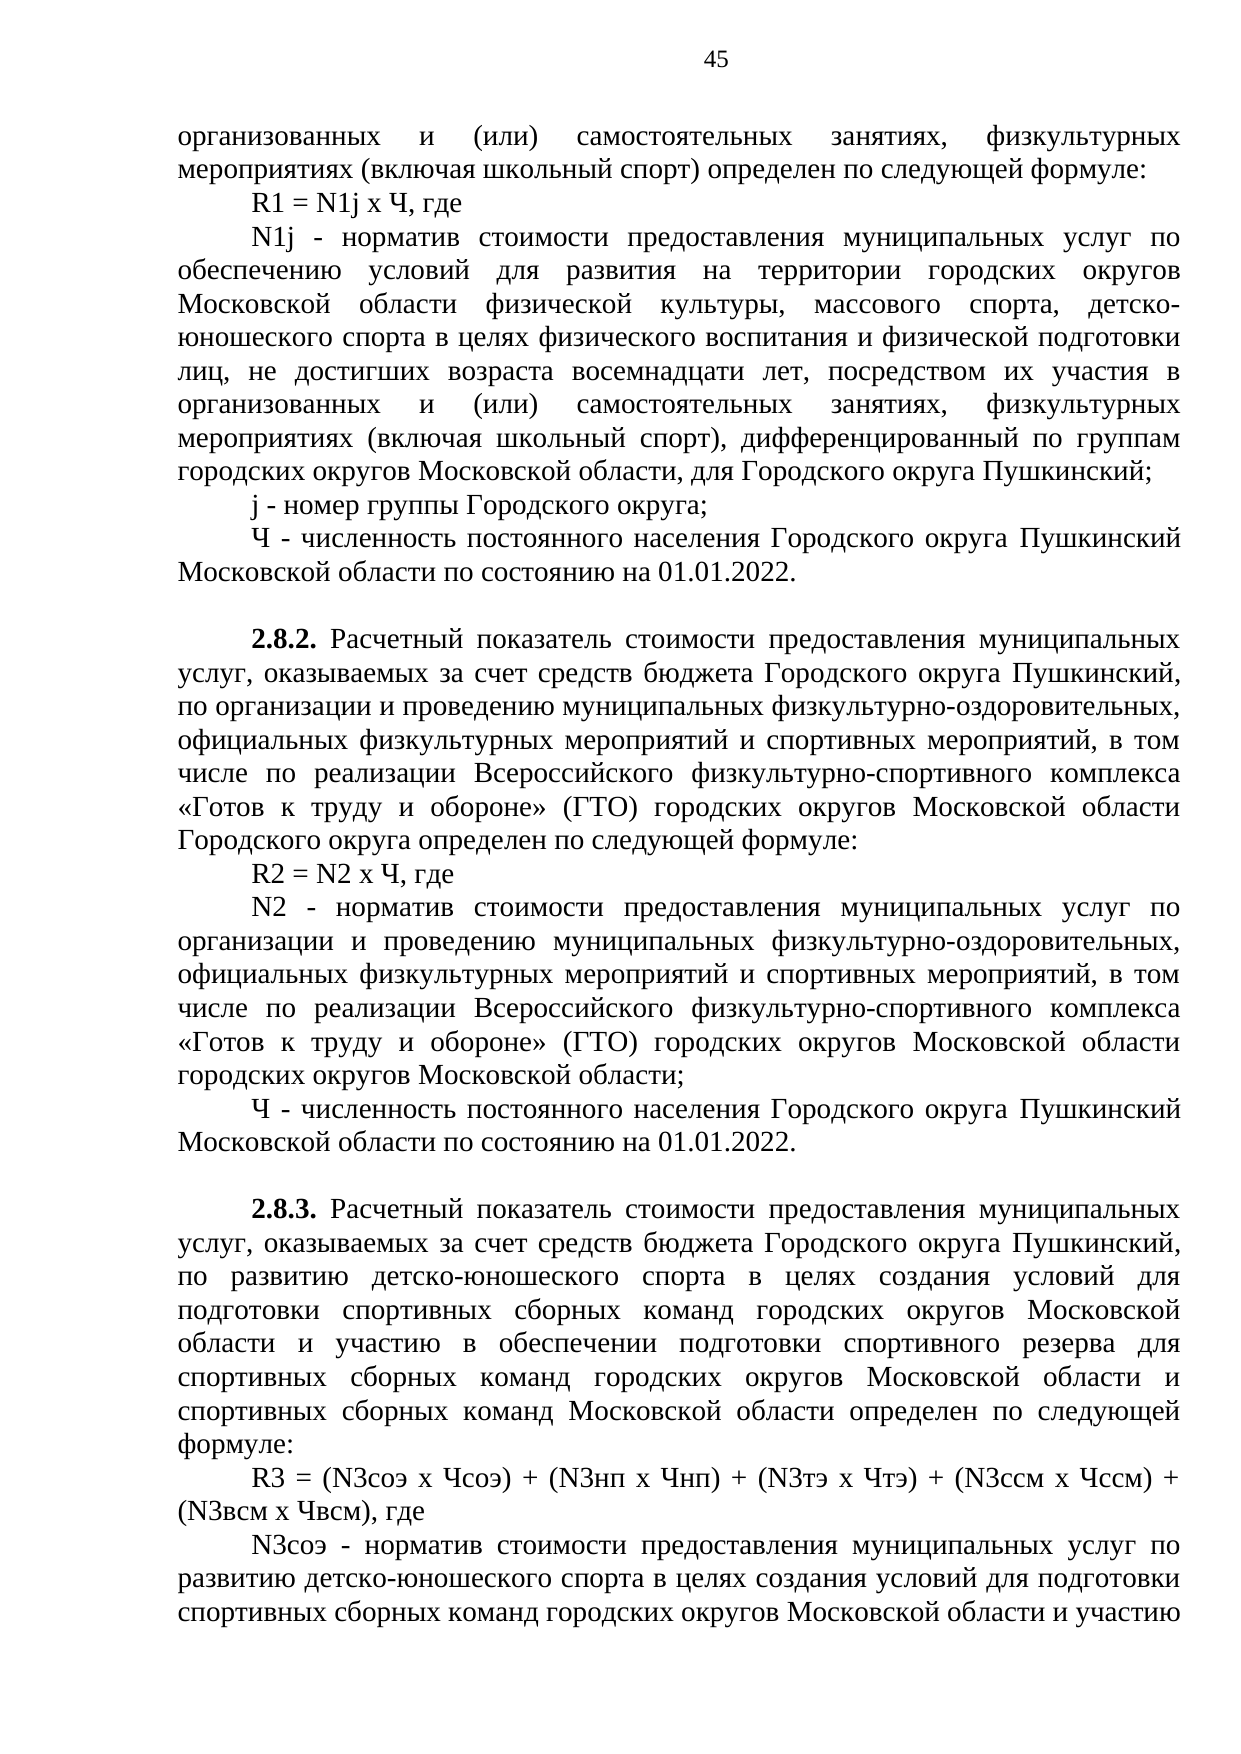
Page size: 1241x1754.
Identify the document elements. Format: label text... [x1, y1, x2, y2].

text Ч - численность постоянного населения Городского округа Пушкинский Московской области по состоянию на 01.01.2022. [177, 1091, 1181, 1158]
text R3 = (N3соэ x Чсоэ) + (N3нп x Чнп) + (N3тэ x Чтэ) + (N3ссм x Чссм) + (N3всм x Чвсм), где [177, 1460, 1181, 1527]
text N1j - норматив стоимости предоставления муниципальных услуг по обеспечению условий для развития на территории городских округов Московской области физической культуры, массового спорта, детско-юношеского спорта в целях физического воспитания и физической подготовки лиц, не достигших возраста восемнадцати лет, посредством их участия в организованных и (или) самостоятельных занятиях, физкультурных мероприятиях (включая школьный спорт), дифференцированный по группам городских округов Московской области, для Городского округа Пушкинский; [177, 219, 1181, 487]
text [177, 118, 1181, 185]
text R2 = N2 x Ч, где [177, 856, 1181, 889]
text j - номер группы Городского округа; [177, 487, 1181, 521]
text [177, 1527, 1181, 1627]
text R1 = N1j x Ч, где [177, 185, 1181, 219]
text Ч - численность постоянного населения Городского округа Пушкинский Московской области по состоянию на 01.01.2022. [177, 521, 1181, 588]
text 2.8.3. Расчетный показатель стоимости предоставления муниципальных услуг, оказываемых за счет средств бюджета Городского округа Пушкинский, по развитию детско-юношеского спорта в целях создания условий для подготовки спортивных сборных команд городских округов Московской области и участию в обеспечении подготовки спортивного резерва для спортивных сборных команд городских округов Московской области и спортивных сборных команд Московской области определен по следующей формуле: [177, 1191, 1181, 1460]
text N2 - норматив стоимости предоставления муниципальных услуг по организации и проведению муниципальных физкультурно-оздоровительных, официальных физкультурных мероприятий и спортивных мероприятий, в том числе по реализации Всероссийского физкультурно-спортивного комплекса «Готов к труду и обороне» (ГТО) городских округов Московской области городских округов Московской области; [177, 889, 1181, 1091]
text 2.8.2. Расчетный показатель стоимости предоставления муниципальных услуг, оказываемых за счет средств бюджета Городского округа Пушкинский, по организации и проведению муниципальных физкультурно-оздоровительных, официальных физкультурных мероприятий и спортивных мероприятий, в том числе по реализации Всероссийского физкультурно-спортивного комплекса «Готов к труду и обороне» (ГТО) городских округов Московской области Городского округа определен по следующей формуле: [177, 621, 1181, 856]
